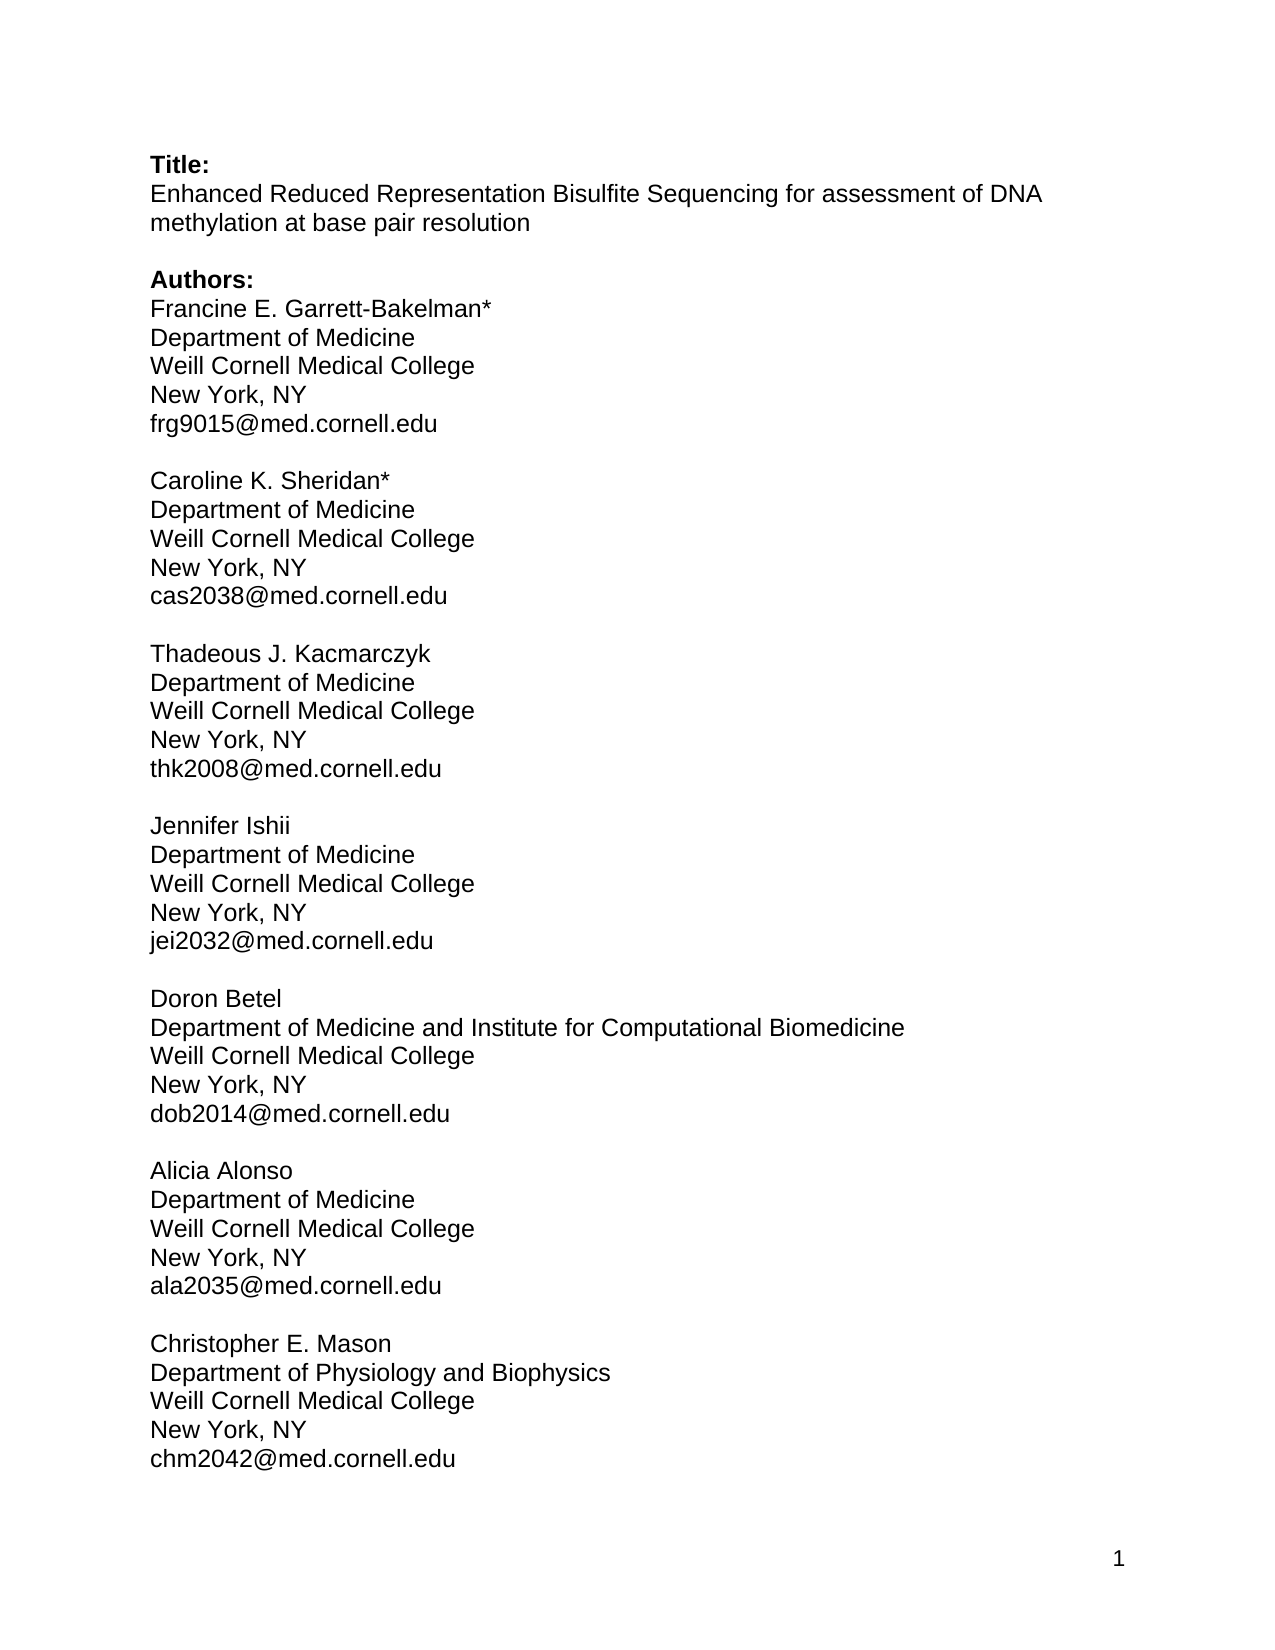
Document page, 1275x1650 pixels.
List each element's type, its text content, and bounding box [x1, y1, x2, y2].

text Department of Medicine [150, 667, 1125, 696]
text jei2032@med.cornell.edu [150, 926, 1125, 955]
text New York, NY [150, 1415, 1125, 1444]
text Jennifer Ishii [150, 811, 1125, 840]
text New York, NY [150, 897, 1125, 926]
text Department of Medicine [150, 495, 1125, 524]
text cas2038@med.cornell.edu [150, 581, 1125, 610]
text Thadeous J. Kacmarczyk [150, 639, 1125, 667]
text Department of Physiology and Biophysics [150, 1357, 1125, 1386]
text Weill Cornell Medical College [150, 1041, 1125, 1070]
text Weill Cornell Medical College [150, 869, 1125, 897]
text Enhanced Reduced Representation Bisulfite Sequencing for assessment of DNA methylation at base pair resolution [150, 179, 1125, 236]
text New York, NY [150, 552, 1125, 581]
text Department of Medicine [150, 322, 1125, 351]
text Weill Cornell Medical College [150, 524, 1125, 552]
text frg9015@med.cornell.edu [150, 409, 1125, 437]
text thk2008@med.cornell.edu [150, 754, 1125, 782]
text New York, NY [150, 1070, 1125, 1099]
text Caroline K. Sheridan* [150, 466, 1125, 495]
text Department of Medicine and Institute for Computational Biomedicine [150, 1012, 1125, 1041]
text Christopher E. Mason [150, 1329, 1125, 1357]
text New York, NY [150, 380, 1125, 409]
text chm2042@med.cornell.edu [150, 1444, 1125, 1472]
text Department of Medicine [150, 840, 1125, 869]
text Francine E. Garrett-Bakelman* [150, 294, 1125, 322]
text Weill Cornell Medical College [150, 351, 1125, 380]
text dob2014@med.cornell.edu [150, 1099, 1125, 1127]
text ala2035@med.cornell.edu [150, 1271, 1125, 1300]
text Doron Betel [150, 984, 1125, 1012]
text Title: [150, 150, 1125, 179]
text New York, NY [150, 1242, 1125, 1271]
text Weill Cornell Medical College [150, 696, 1125, 725]
text Weill Cornell Medical College [150, 1386, 1125, 1415]
text New York, NY [150, 725, 1125, 754]
text Weill Cornell Medical College [150, 1214, 1125, 1242]
text Authors: [150, 265, 1125, 294]
text Department of Medicine [150, 1185, 1125, 1214]
text Alicia Alonso [150, 1156, 1125, 1185]
